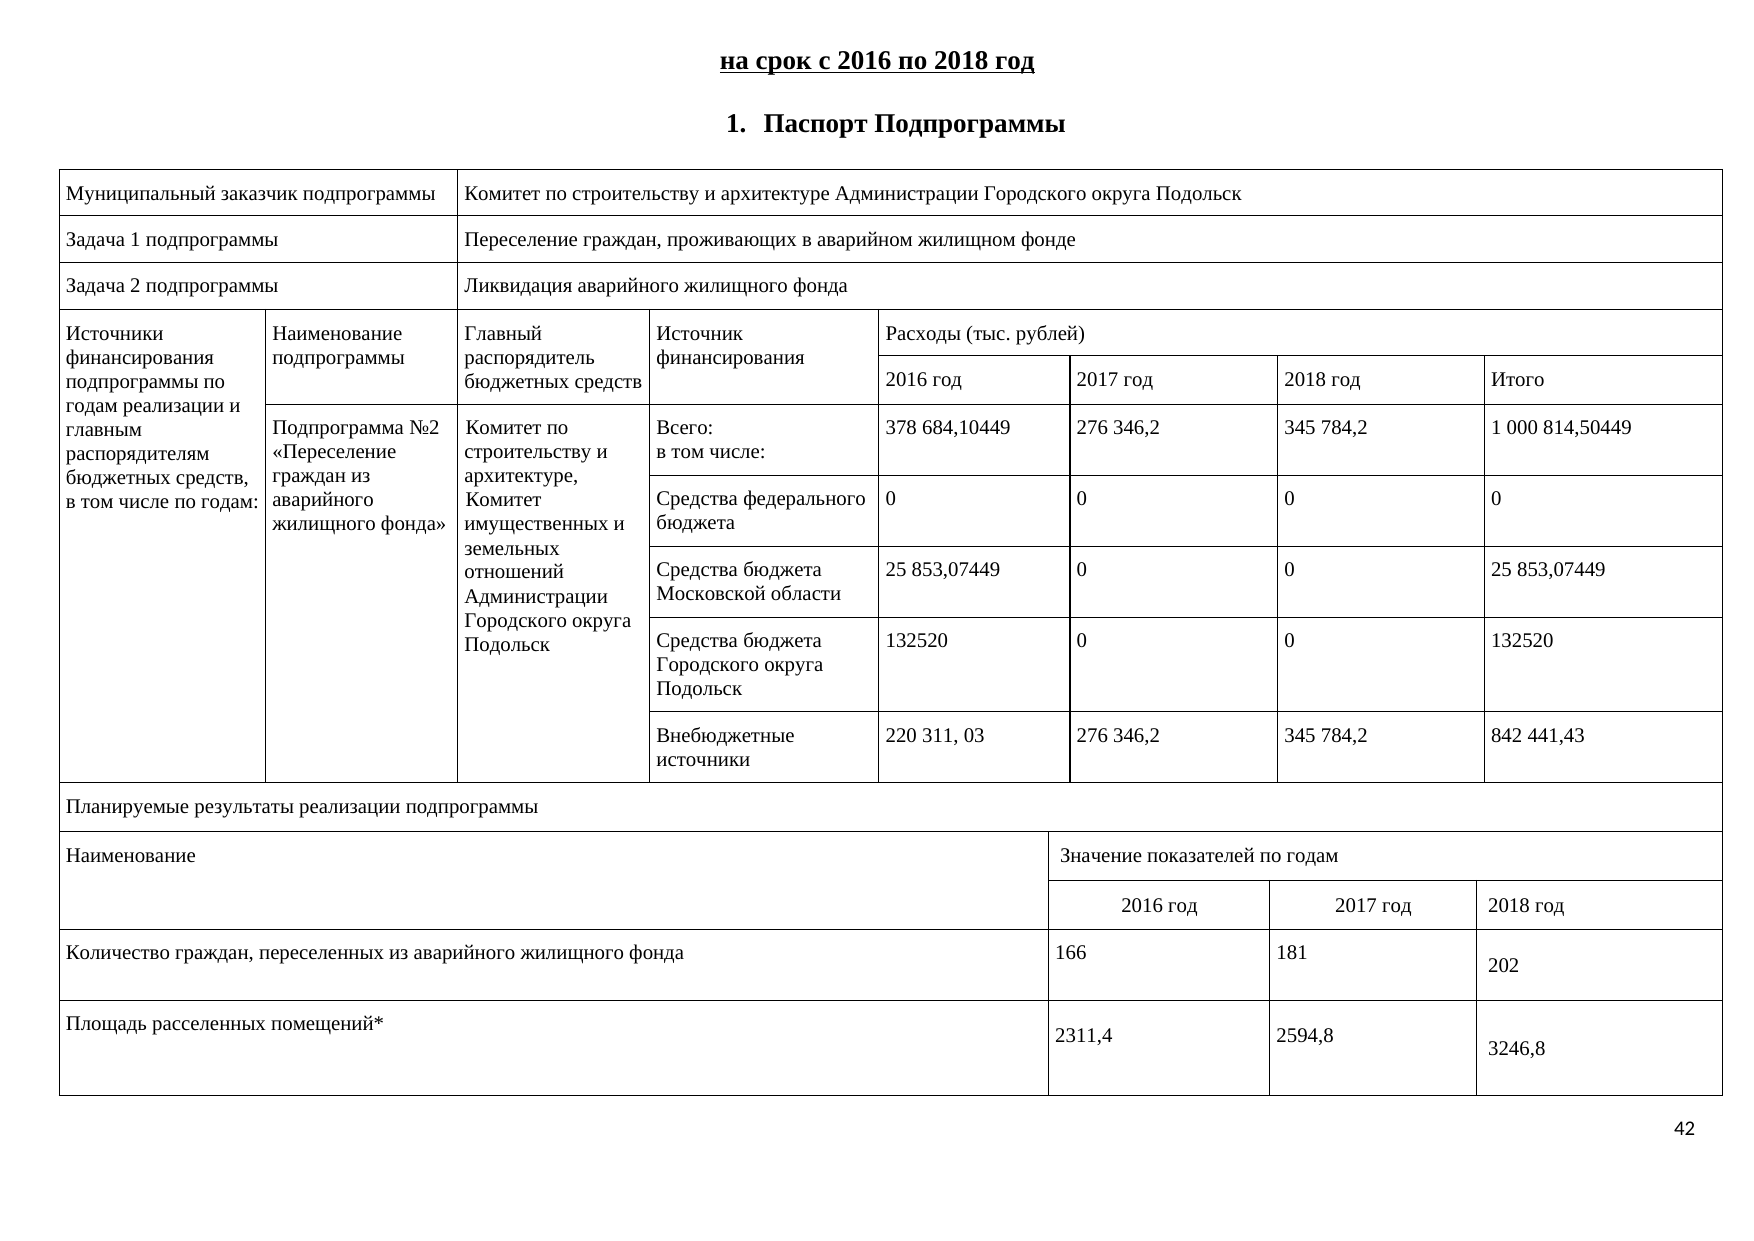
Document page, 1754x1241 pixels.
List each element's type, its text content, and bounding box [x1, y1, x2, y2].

table_cell 378 684,10449 [879, 405, 1069, 474]
table_cell Планируемые результаты реализации подпрограммы [60, 783, 1722, 831]
table_cell Источник финансирования [650, 310, 878, 403]
table_cell Источники финансирования подпрограммы по годам реализации и главным распорядителям бюджетных средств, в том числе по годам: [60, 310, 265, 782]
table_cell 2017 год [1270, 881, 1476, 929]
table_cell 0 [1278, 618, 1484, 711]
table_cell 2017 год [1071, 356, 1277, 403]
table_header Муниципальный заказчик подпрограммы [60, 170, 457, 215]
table_cell 0 [1278, 476, 1484, 546]
table_cell 345 784,2 [1278, 712, 1484, 782]
table_cell Наименование [60, 832, 1048, 929]
table_cell 276 346,2 [1071, 405, 1277, 474]
table_cell 132520 [1485, 618, 1722, 711]
table_cell Итого [1485, 356, 1722, 403]
table_cell 132520 [879, 618, 1069, 711]
table_cell Средства бюджета Городского округа Подольск [650, 618, 878, 711]
table_cell 0 [1071, 547, 1277, 617]
table_cell 345 784,2 [1278, 405, 1484, 474]
table_cell Переселение граждан, проживающих в аварийном жилищном фонде [458, 216, 1722, 262]
table_cell Комитет по строительству и архитектуре, Комитет имущественных и земельных отношений Администрации Городского округа Подольск [458, 405, 649, 782]
table_cell Значение показателей по годам [1049, 832, 1722, 880]
table_cell Главный распорядитель бюджетных средств [458, 310, 649, 403]
table_cell Наименование подпрограммы [266, 310, 457, 403]
table_cell 0 [1071, 476, 1277, 546]
table_cell 2018 год [1278, 356, 1484, 403]
table_cell Количество граждан, переселенных из аварийного жилищного фонда [60, 930, 1048, 1000]
table_cell 0 [879, 476, 1069, 546]
table_cell Задача 2 подпрограммы [60, 263, 457, 309]
table_cell 276 346,2 [1071, 712, 1277, 782]
table_cell Средства бюджета Московской области [650, 547, 878, 617]
table_cell 3246,8 [1477, 1001, 1722, 1094]
table_cell Задача 1 подпрограммы [60, 216, 457, 262]
table_cell 0 [1278, 547, 1484, 617]
table_cell Площадь расселенных помещений* [60, 1001, 1048, 1094]
table_cell 2018 год [1477, 881, 1722, 929]
table_cell Всего: в том числе: [650, 405, 878, 474]
table_cell 0 [1485, 476, 1722, 546]
table_cell 842 441,43 [1485, 712, 1722, 782]
table_cell 25 853,07449 [879, 547, 1069, 617]
table_cell 2016 год [879, 356, 1069, 403]
table_cell Средства федерального бюджета [650, 476, 878, 546]
table_cell Ликвидация аварийного жилищного фонда [458, 263, 1722, 309]
table_cell 0 [1071, 618, 1277, 711]
table_cell 2594,8 [1270, 1001, 1476, 1094]
table_cell 2311,4 [1049, 1001, 1269, 1094]
table_cell Расходы (тыс. рублей) [879, 310, 1722, 355]
table_cell Подпрограмма №2 «Переселение граждан из аварийного жилищного фонда» [266, 405, 457, 782]
table_cell 25 853,07449 [1485, 547, 1722, 617]
table_header Комитет по строительству и архитектуре Администрации Городского округа Подольск [458, 170, 1722, 215]
list Паспорт Подпрограммы [97, 107, 1695, 138]
table_cell 181 [1270, 930, 1476, 1000]
table_cell 2016 год [1049, 881, 1269, 929]
table_cell Внебюджетные источники [650, 712, 878, 782]
table_cell 220 311, 03 [879, 712, 1069, 782]
text на срок с 2016 по 2018 год [59, 44, 1695, 76]
table_cell 1 000 814,50449 [1485, 405, 1722, 474]
table_cell 202 [1477, 930, 1722, 1000]
table_cell 166 [1049, 930, 1269, 1000]
